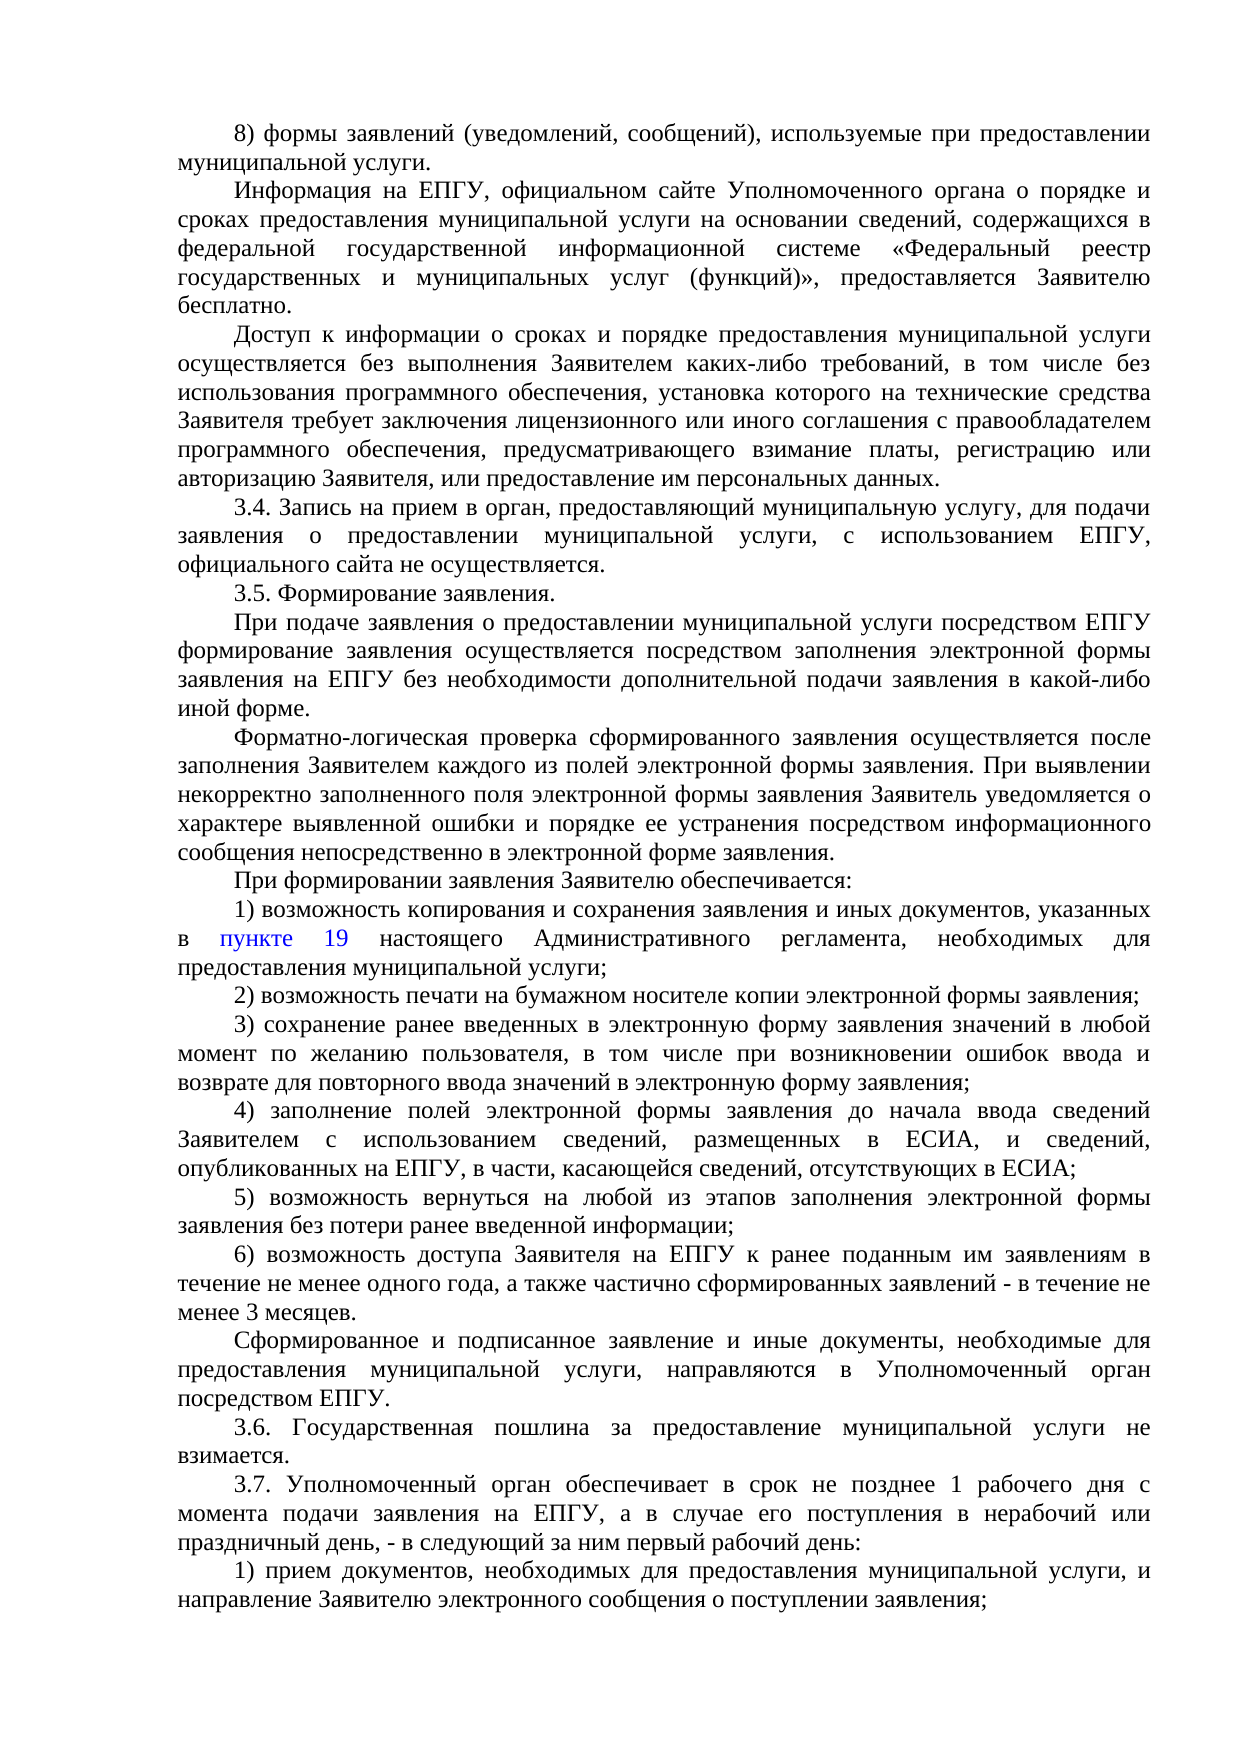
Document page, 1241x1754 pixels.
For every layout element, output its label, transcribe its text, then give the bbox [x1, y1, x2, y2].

text Сформированное и подписанное заявление и иные документы, необходимые для предоставления муниципальной услуги, направляются в Уполномоченный орган посредством ЕПГУ. [177, 1326, 1152, 1412]
text 1) прием документов, необходимых для предоставления муниципальной услуги, и направление Заявителю электронного сообщения о поступлении заявления; [177, 1556, 1152, 1613]
text 8) формы заявлений (уведомлений, сообщений), используемые при предоставлении муниципальной услуги. [177, 118, 1152, 176]
text 4) заполнение полей электронной формы заявления до начала ввода сведений Заявителем с использованием сведений, размещенных в ЕСИА, и сведений, опубликованных на ЕПГУ, в части, касающейся сведений, отсутствующих в ЕСИА; [177, 1096, 1152, 1182]
text 1) возможность копирования и сохранения заявления и иных документов, указанных в пункте 19 настоящего Административного регламента, необходимых для предоставления муниципальной услуги; [177, 894, 1152, 981]
text 3.7. Уполномоченный орган обеспечивает в срок не позднее 1 рабочего дня с момента подачи заявления на ЕПГУ, а в случае его поступления в нерабочий или праздничный день, - в следующий за ним первый рабочий день: [177, 1469, 1152, 1556]
text 6) возможность доступа Заявителя на ЕПГУ к ранее поданным им заявлениям в течение не менее одного года, а также частично сформированных заявлений - в течение не менее 3 месяцев. [177, 1239, 1152, 1326]
text Информация на ЕПГУ, официальном сайте Уполномоченного органа о порядке и сроках предоставления муниципальной услуги на основании сведений, содержащихся в федеральной государственной информационной системе «Федеральный реестр государственных и муниципальных услуг (функций)», предоставляется Заявителю бесплатно. [177, 176, 1152, 319]
text При формировании заявления Заявителю обеспечивается: [177, 866, 1152, 894]
text 3.6. Государственная пошлина за предоставление муниципальной услуги не взимается. [177, 1412, 1152, 1469]
text 2) возможность печати на бумажном носителе копии электронной формы заявления; [177, 981, 1152, 1009]
text 3) сохранение ранее введенных в электронную форму заявления значений в любой момент по желанию пользователя, в том числе при возникновении ошибок ввода и возврате для повторного ввода значений в электронную форму заявления; [177, 1009, 1152, 1096]
text 3.4. Запись на прием в орган, предоставляющий муниципальную услугу, для подачи заявления о предоставлении муниципальной услуги, с использованием ЕПГУ, официального сайта не осуществляется. [177, 492, 1152, 578]
text Форматно-логическая проверка сформированного заявления осуществляется после заполнения Заявителем каждого из полей электронной формы заявления. При выявлении некорректно заполненного поля электронной формы заявления Заявитель уведомляется о характере выявленной ошибки и порядке ее устранения посредством информационного сообщения непосредственно в электронной форме заявления. [177, 722, 1152, 866]
text При подаче заявления о предоставлении муниципальной услуги посредством ЕПГУ формирование заявления осуществляется посредством заполнения электронной формы заявления на ЕПГУ без необходимости дополнительной подачи заявления в какой-либо иной форме. [177, 607, 1152, 722]
text Доступ к информации о сроках и порядке предоставления муниципальной услуги осуществляется без выполнения Заявителем каких-либо требований, в том числе без использования программного обеспечения, установка которого на технические средства Заявителя требует заключения лицензионного или иного соглашения с правообладателем программного обеспечения, предусматривающего взимание платы, регистрацию или авторизацию Заявителя, или предоставление им персональных данных. [177, 319, 1152, 492]
text 3.5. Формирование заявления. [177, 578, 1152, 607]
text 5) возможность вернуться на любой из этапов заполнения электронной формы заявления без потери ранее введенной информации; [177, 1182, 1152, 1239]
